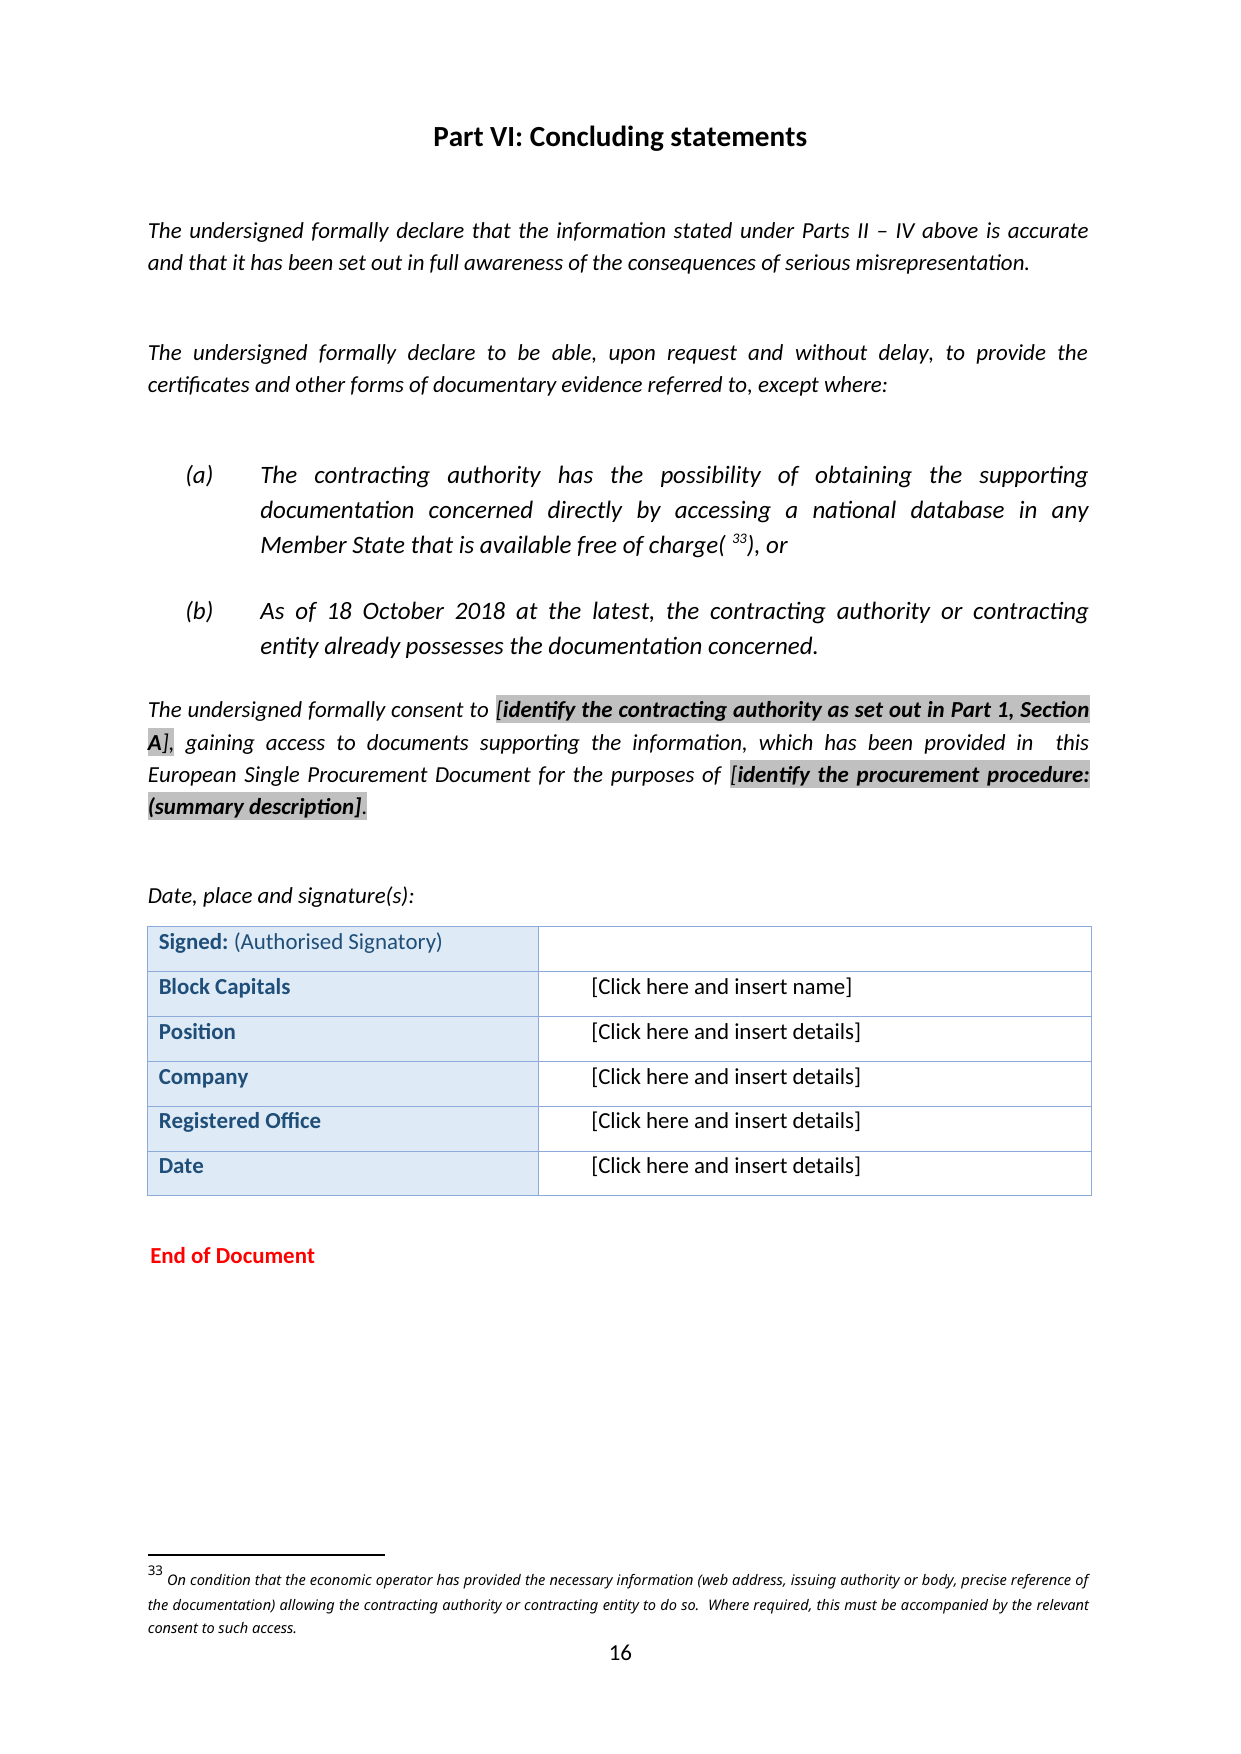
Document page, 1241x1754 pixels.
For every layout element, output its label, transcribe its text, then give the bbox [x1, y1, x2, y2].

table_cell [Click here and insert details] [539, 1107, 1091, 1151]
text Part VI: Concluding statements [148, 118, 1092, 154]
table_cell Registered Office [148, 1107, 538, 1151]
table_cell Block Capitals [148, 972, 538, 1016]
text The undersigned formally declare to be able, upon request and without delay, to provide the certificates and other forms of documentary evidence referred to, except where: [148, 338, 1092, 398]
text End of Document [150, 1241, 1092, 1269]
table_cell Company [148, 1062, 538, 1106]
text Date, place and signature(s): [148, 881, 1092, 909]
table_cell Position [148, 1017, 538, 1061]
text The undersigned formally declare that the information stated under Parts II – IV above is accurate and that it has been set out in full awareness of the consequences of serious misrepresentation. [148, 216, 1092, 276]
list As of 18 October 2018 at the latest, the contracting authority or contracting entity already possesses the documentation concerned. [185, 595, 1092, 660]
table_cell Date [148, 1152, 538, 1195]
table_cell [Click here and insert details] [539, 1152, 1091, 1195]
table_cell [Click here and insert name] [539, 972, 1091, 1016]
list The contracting authority has the possibility of obtaining the supporting documentation concerned directly by accessing a national database in any Member State that is available free of charge( ), or [185, 459, 1092, 560]
text The undersigned formally consent to gaining access to documents supporting the information, which has been provided in this European Single Procurement Document for the purposes of [148, 695, 1092, 820]
table_cell [Click here and insert details] [539, 1017, 1091, 1061]
table_header Signed: (Authorised Signatory) [148, 927, 538, 971]
table_cell [Click here and insert details] [539, 1062, 1091, 1106]
table_header [539, 927, 1091, 971]
